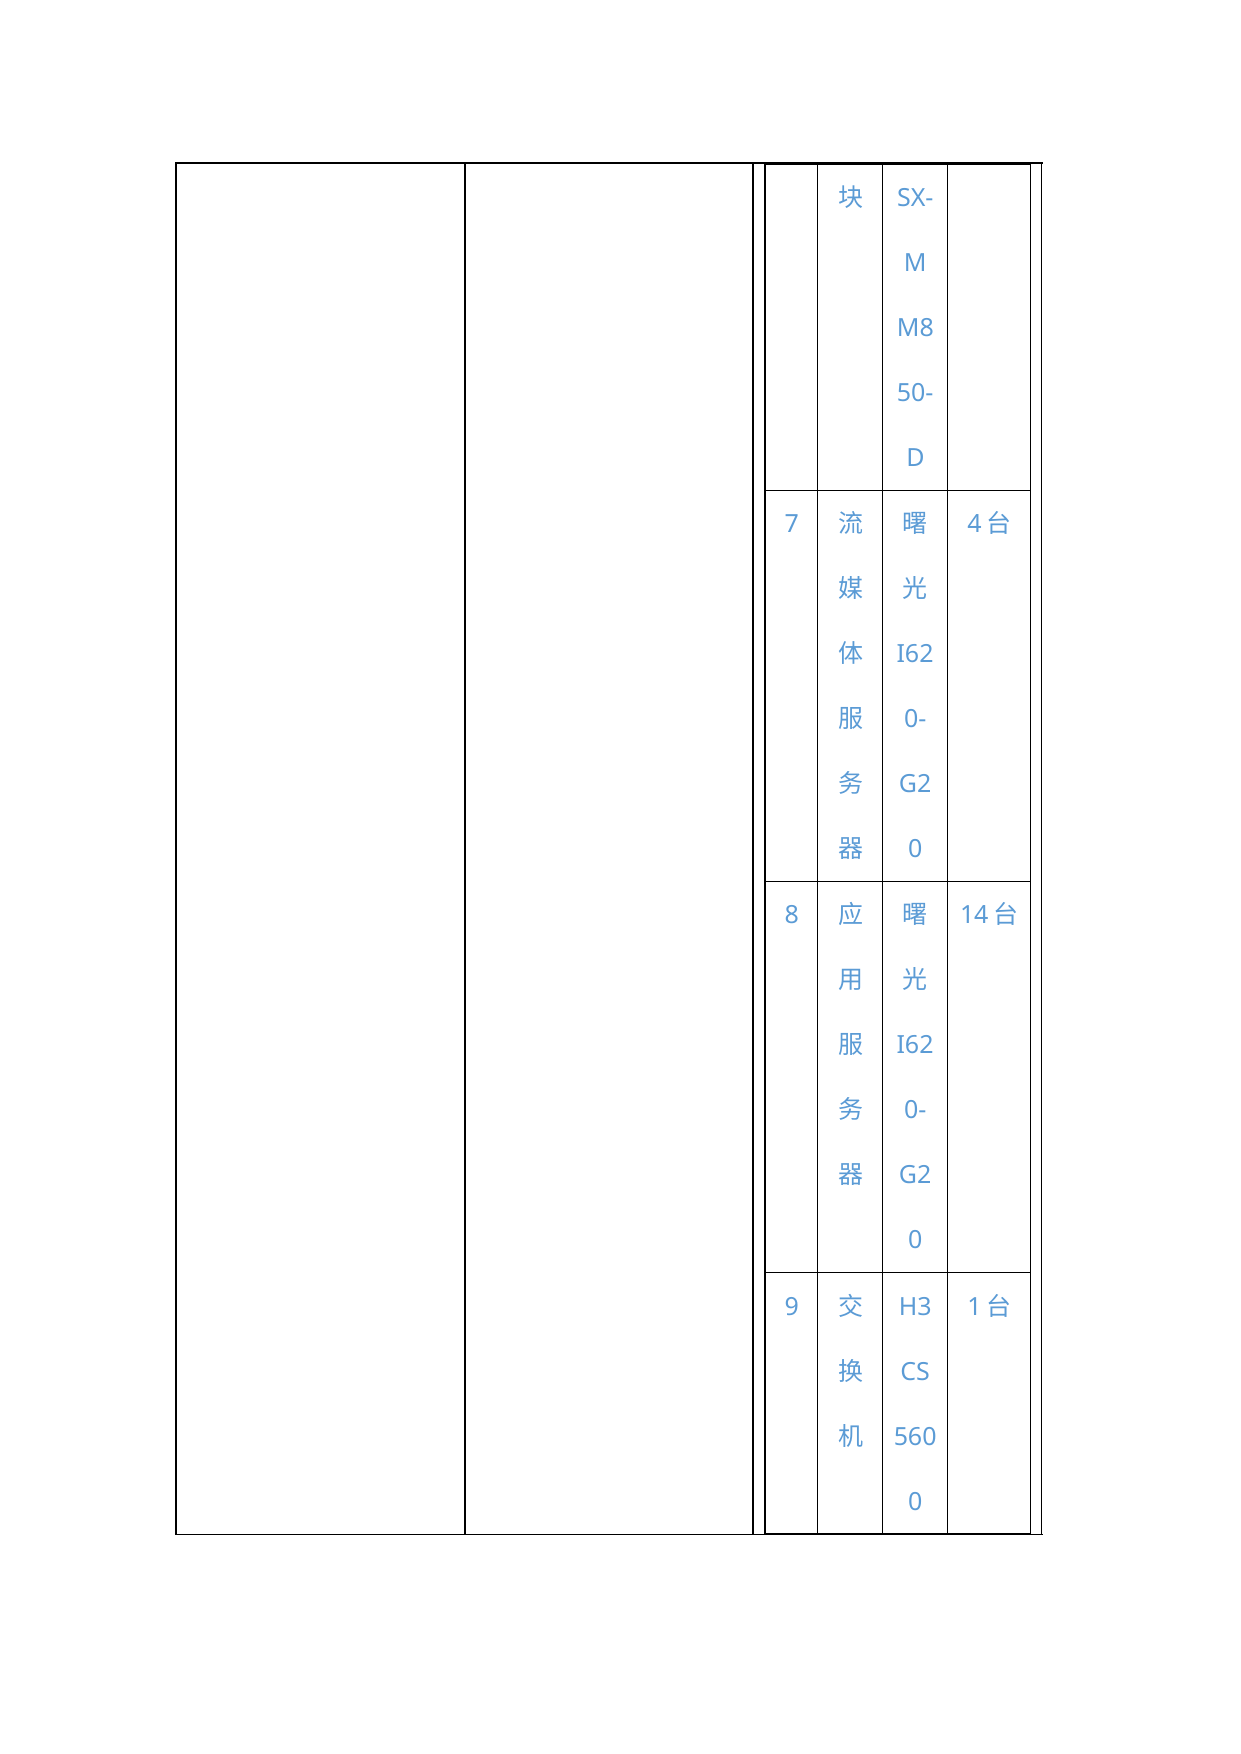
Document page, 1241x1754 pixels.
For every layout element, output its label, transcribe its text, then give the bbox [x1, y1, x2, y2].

table_cell 1 [177, 164, 464, 1534]
table_cell [818, 882, 882, 1272]
table_cell [1031, 164, 1041, 1534]
table_cell [818, 1273, 882, 1533]
table_cell [766, 491, 817, 881]
table_cell [754, 164, 764, 1534]
table_cell [883, 165, 947, 490]
table_cell [466, 164, 752, 1534]
table_cell [948, 165, 1030, 490]
table_cell [766, 1273, 817, 1533]
table_cell [948, 1273, 1030, 1533]
table_cell [766, 882, 817, 1272]
table_cell [766, 165, 817, 490]
table_cell [883, 1273, 947, 1533]
table_cell [948, 491, 1030, 881]
table_cell [948, 882, 1030, 1272]
table_cell [818, 491, 882, 881]
table_cell [818, 165, 882, 490]
table_cell [883, 491, 947, 881]
table_cell [883, 882, 947, 1272]
